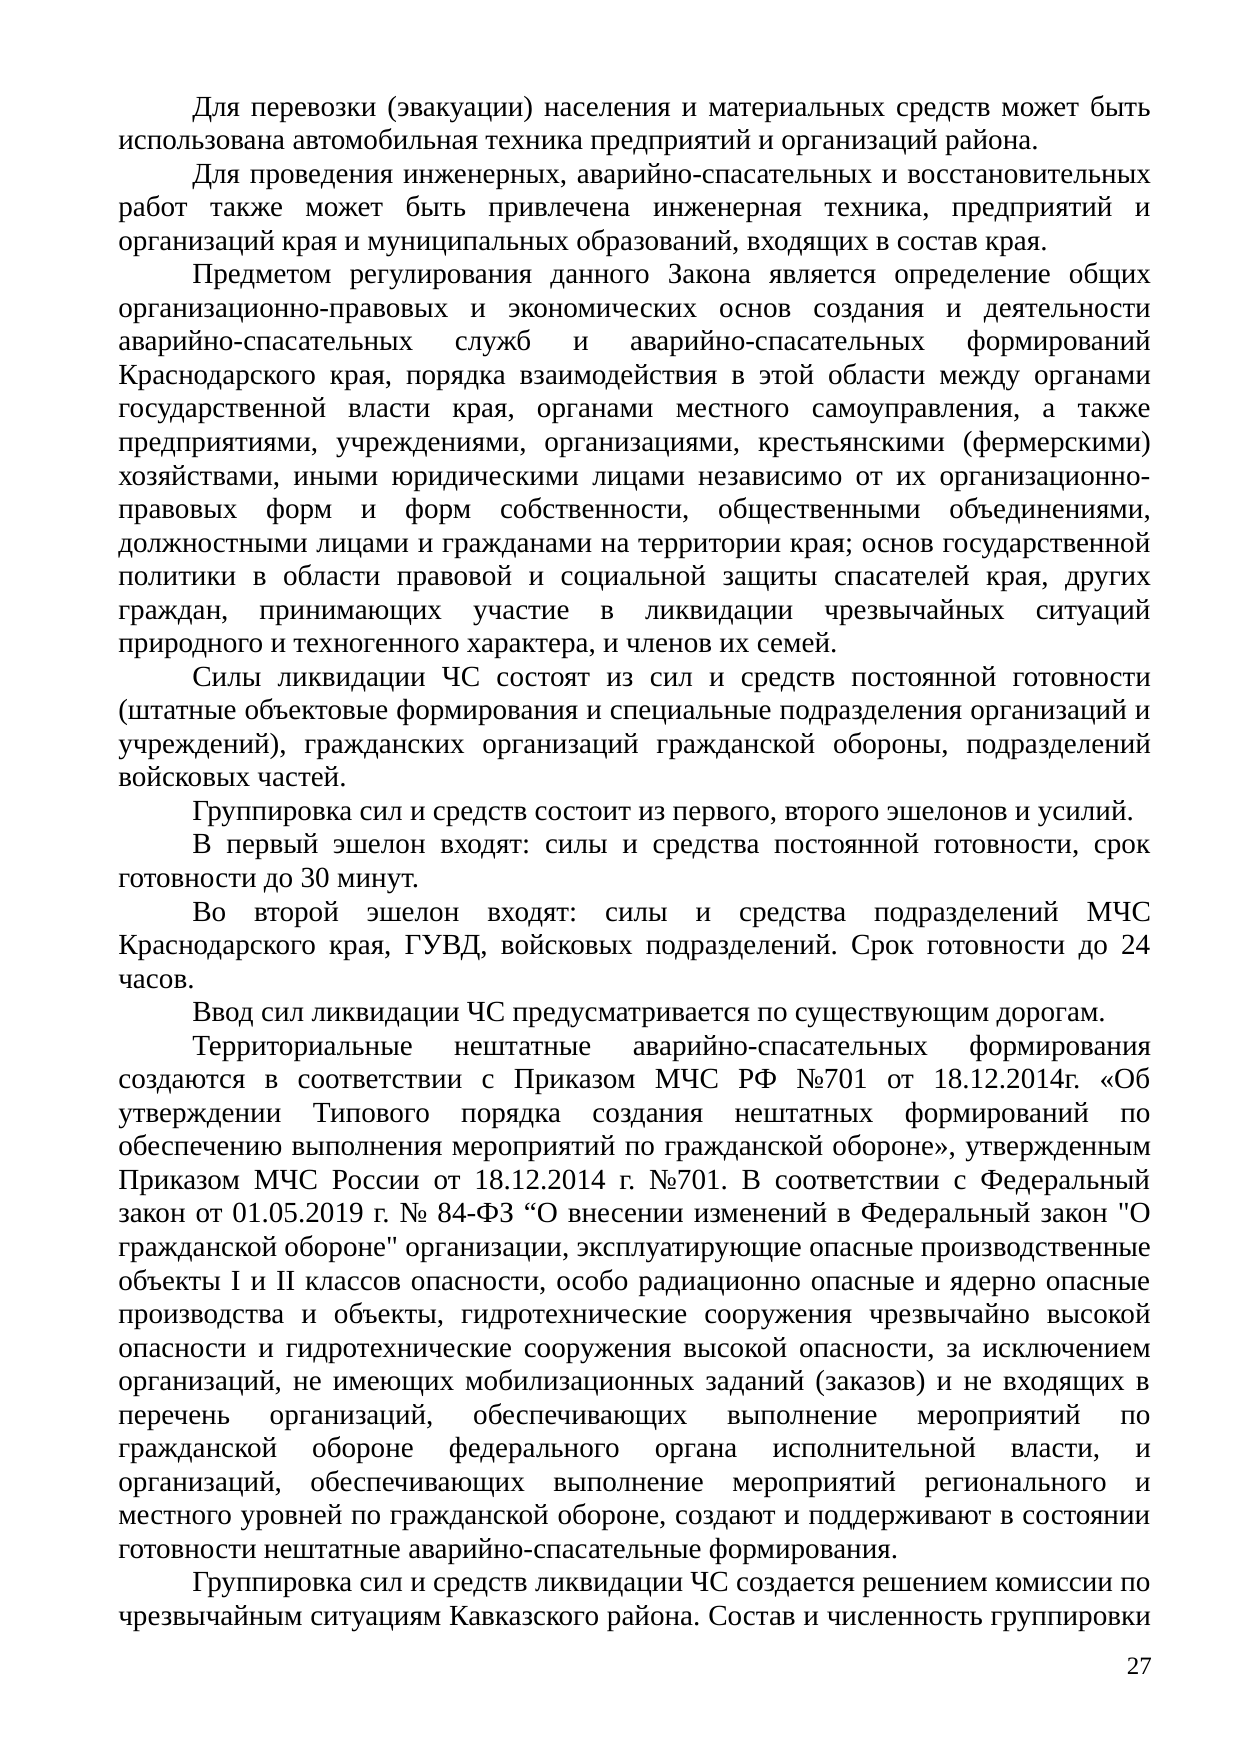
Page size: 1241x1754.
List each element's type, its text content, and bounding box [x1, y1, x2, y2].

text Во второй эшелон входят: силы и средства подразделений МЧС Краснодарского края, ГУВД, войсковых подразделений. Срок готовности до 24 часов. [118, 894, 1152, 994]
text Ввод сил ликвидации ЧС предусматривается по существующим дорогам. [118, 994, 1152, 1028]
text В первый эшелон входят: силы и средства постоянной готовности, срок готовности до 30 минут. [118, 827, 1152, 894]
text Группировка сил и средств состоит из первого, второго эшелонов и усилий. [118, 793, 1152, 827]
text Для перевозки (эвакуации) населения и материальных средств может быть использована автомобильная техника предприятий и организаций района. [118, 89, 1152, 156]
text Территориальные нештатные аварийно-спасательных формирования создаются в соответствии с Приказом МЧС РФ №701 от 18.12.2014г. «Об утверждении Типового порядка создания нештатных формирований по обеспечению выполнения мероприятий по гражданской обороне», утвержденным Приказом МЧС России от 18.12.2014 г. №701. В соответствии с Федеральный закон от 01.05.2019 г. № 84-ФЗ “О внесении изменений в Федеральный закон "О гражданской обороне" организации, эксплуатирующие опасные производственные объекты I и II классов опасности, особо радиационно опасные и ядерно опасные производства и объекты, гидротехнические сооружения чрезвычайно высокой опасности и гидротехнические сооружения высокой опасности, за исключением организаций, не имеющих мобилизационных заданий (заказов) и не входящих в перечень организаций, обеспечивающих выполнение мероприятий по гражданской обороне федерального органа исполнительной власти, и организаций, обеспечивающих выполнение мероприятий регионального и местного уровней по гражданской обороне, создают и поддерживают в состоянии готовности нештатные аварийно-спасательные формирования. [118, 1028, 1152, 1564]
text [118, 1564, 1152, 1632]
text Силы ликвидации ЧС состоят из сил и средств постоянной готовности (штатные объектовые формирования и специальные подразделения организаций и учреждений), гражданских организаций гражданской обороны, подразделений войсковых частей. [118, 659, 1152, 793]
text Предметом регулирования данного Закона является определение общих организационно-правовых и экономических основ создания и деятельности аварийно-спасательных служб и аварийно-спасательных формирований Краснодарского края, порядка взаимодействия в этой области между органами государственной власти края, органами местного самоуправления, а также предприятиями, учреждениями, организациями, крестьянскими (фермерскими) хозяйствами, иными юридическими лицами независимо от их организационно-правовых форм и форм собственности, общественными объединениями, должностными лицами и гражданами на территории края; основ государственной политики в области правовой и социальной защиты спасателей края, других граждан, принимающих участие в ликвидации чрезвычайных ситуаций природного и техногенного характера, и членов их семей. [118, 256, 1152, 659]
text Для проведения инженерных, аварийно-спасательных и восстановительных работ также может быть привлечена инженерная техника, предприятий и организаций края и муниципальных образований, входящих в состав края. [118, 156, 1152, 256]
